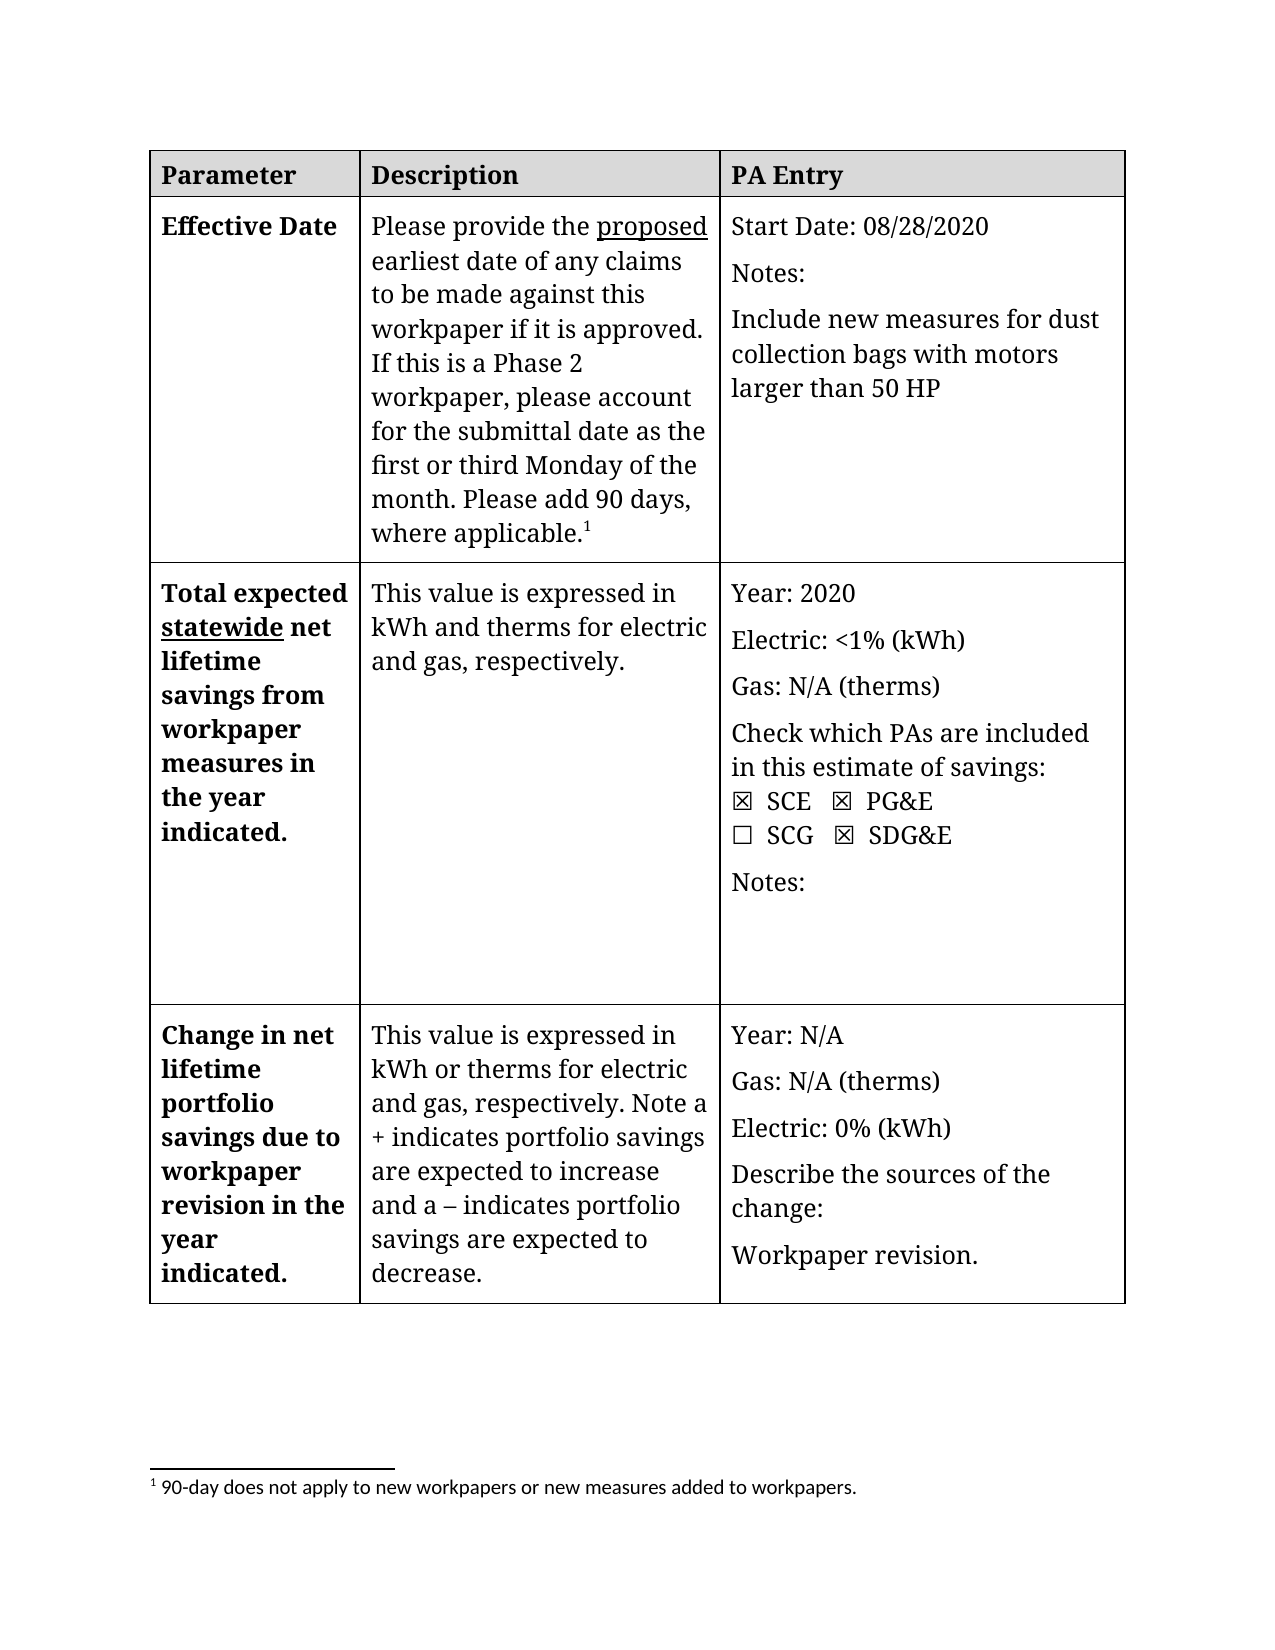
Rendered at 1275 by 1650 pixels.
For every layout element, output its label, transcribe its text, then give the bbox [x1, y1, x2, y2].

table_cell Change in net lifetime portfolio savings due to workpaper revision in the year indicated. [151, 1005, 359, 1302]
table_header Description [361, 151, 719, 196]
table_cell Start Date: 08/28/2020 Notes: Include new measures for dust collection bags with motors larger than 50 HP [721, 197, 1124, 562]
table_cell Total expected statewide net lifetime savings from workpaper measures in the year indicated. [151, 563, 359, 1004]
table_cell This value is expressed in kWh or therms for electric and gas, respectively. Note a + indicates portfolio savings are expected to increase and a – indicates portfolio savings are expected to decrease. [361, 1005, 719, 1302]
table_cell This value is expressed in kWh and therms for electric and gas, respectively. [361, 563, 719, 1004]
table_cell Year: N/A Gas: N/A (therms) Electric: 0% (kWh) Describe the sources of the change: Workpaper revision. [721, 1005, 1124, 1302]
table_cell Effective Date [151, 197, 359, 562]
table_header PA Entry [721, 151, 1124, 196]
table_cell Year: 2020 Electric: <1% (kWh) Gas: N/A (therms) Check which PAs are included in this estimate of savings: SCE PG&E SCG SDG&E Notes: [721, 563, 1124, 1004]
table_cell Please provide the proposed earliest date of any claims to be made against this workpaper if it is approved. If this is a Phase 2 workpaper, please account for the submittal date as the first or third Monday of the month. Please add 90 days, where applicable. [361, 197, 719, 562]
table_header Parameter [151, 151, 359, 196]
